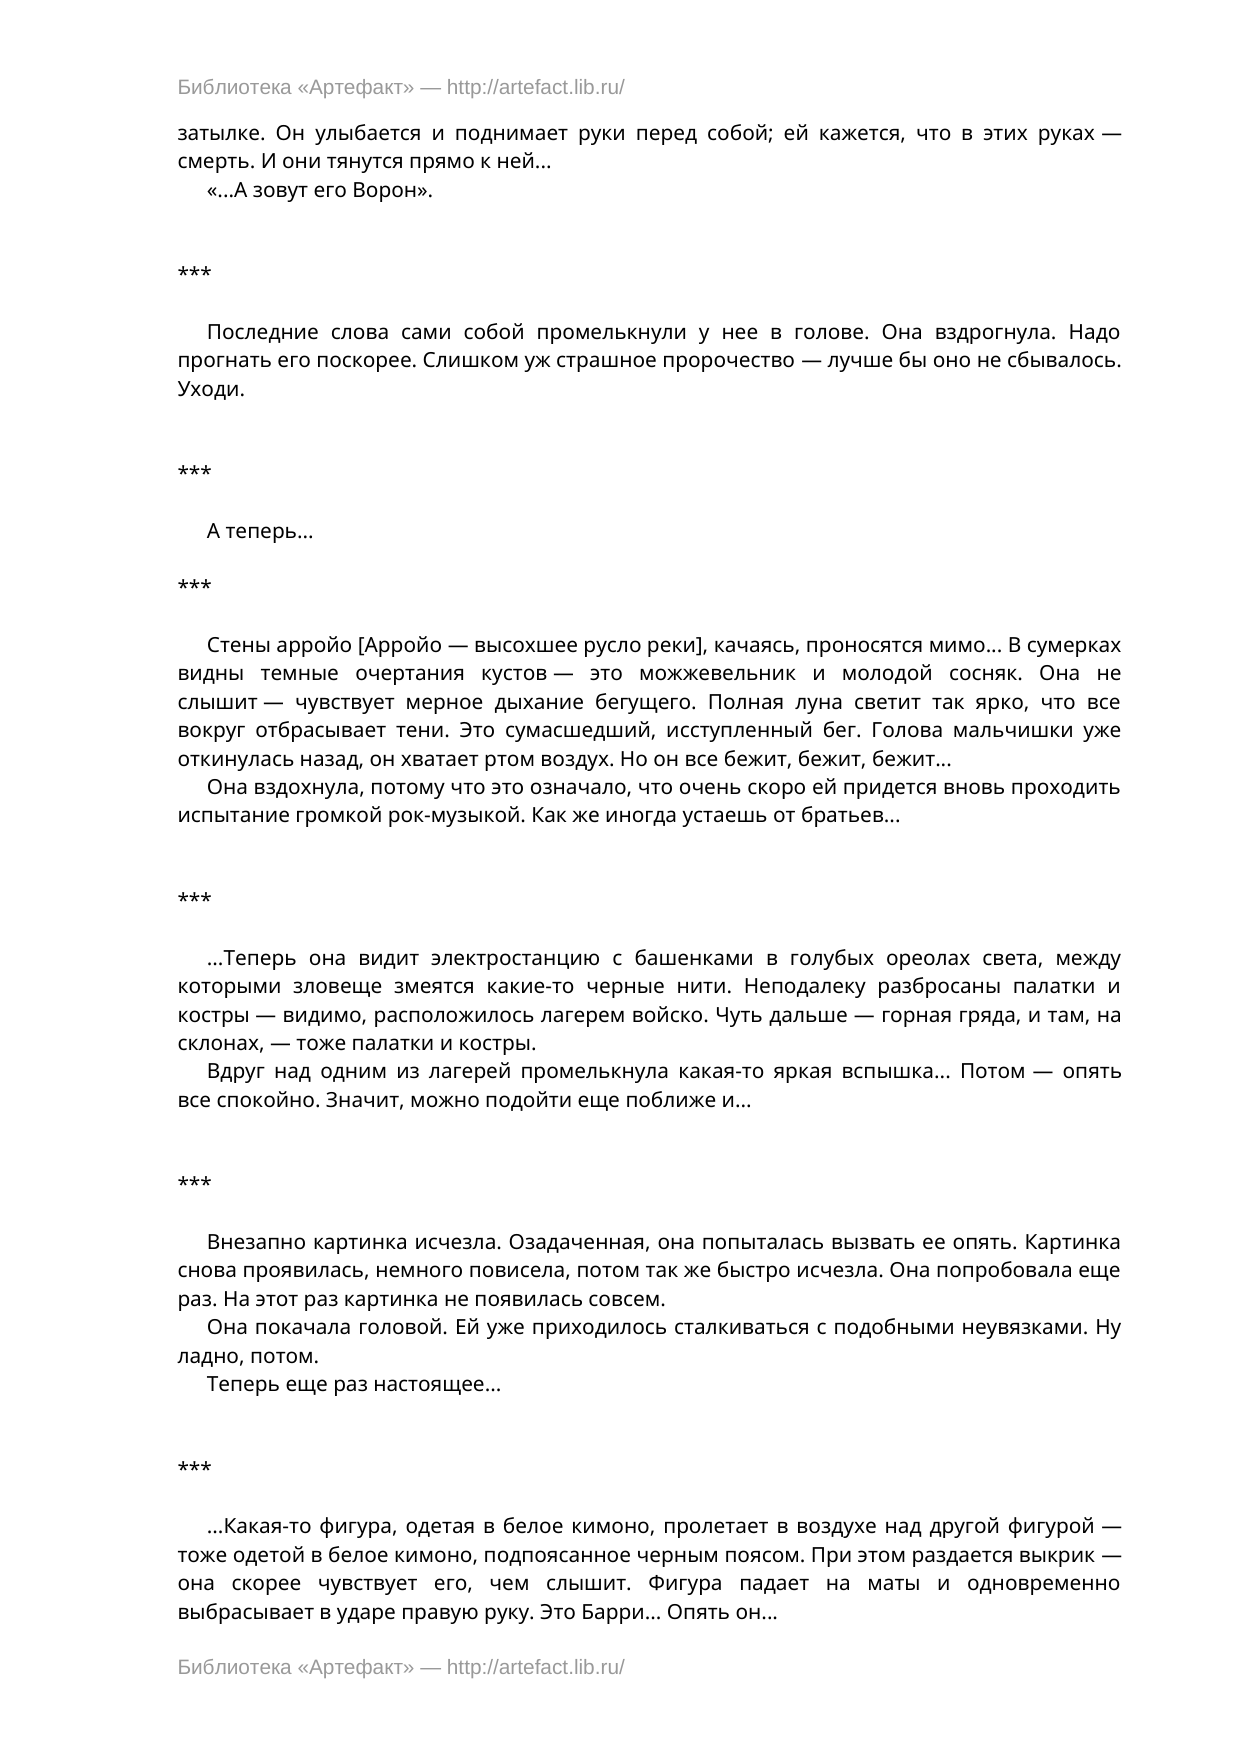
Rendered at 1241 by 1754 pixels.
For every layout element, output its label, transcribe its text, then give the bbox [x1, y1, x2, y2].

text А теперь... [177, 516, 1122, 545]
text Она вздохнула, потому что это означало, что очень скоро ей придется вновь проходить испытание громкой рок-музыкой. Как же иногда устаешь от братьев... [177, 772, 1122, 829]
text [177, 118, 1122, 175]
text *** [177, 459, 1122, 488]
text Внезапно картинка исчезла. Озадаченная, она попыталась вызвать ее опять. Картинка снова проявилась, немного повисела, потом так же быстро исчезла. Она попробовала еще раз. На этот раз картинка не появилась совсем. [177, 1227, 1122, 1312]
text Стены арройо [Арройо — высохшее русло реки], качаясь, проносятся мимо... В сумерках видны темные очертания кустов — это можжевельник и молодой сосняк. Она не слышит — чувствует мерное дыхание бегущего. Полная луна светит так ярко, что все вокруг отбрасывает тени. Это сумасшедший, исступленный бег. Голова мальчишки уже откинулась назад, он хватает ртом воздух. Но он все бежит, бежит, бежит... [177, 630, 1122, 772]
text *** [177, 1455, 1122, 1483]
text *** [177, 573, 1122, 602]
text «...А зовут его Ворон». [177, 175, 1122, 203]
text ...Теперь она видит электростанцию с башенками в голубых ореолах света, между которыми зловеще змеятся какие-то черные нити. Неподалеку разбросаны палатки и костры — видимо, расположилось лагерем войско. Чуть дальше — горная гряда, и там, на склонах, — тоже палатки и костры. [177, 943, 1122, 1057]
text Вдруг над одним из лагерей промелькнула какая-то яркая вспышка... Потом — опять все спокойно. Значит, можно подойти еще поближе и... [177, 1057, 1122, 1113]
text *** [177, 260, 1122, 289]
text *** [177, 1170, 1122, 1199]
text Последние слова сами собой промелькнули у нее в голове. Она вздрогнула. Надо прогнать его поскорее. Слишком уж страшное пророчество — лучше бы оно не сбывалось. Уходи. [177, 317, 1122, 402]
text Она покачала головой. Ей уже приходилось сталкиваться с подобными неувязками. Ну ладно, потом. [177, 1312, 1122, 1369]
text *** [177, 886, 1122, 914]
text ...Какая-то фигура, одетая в белое кимоно, пролетает в воздухе над другой фигурой — тоже одетой в белое кимоно, подпоясанное черным поясом. При этом раздается выкрик — она скорее чувствует его, чем слышит. Фигура падает на маты и одновременно выбрасывает в ударе правую руку. Это Барри... Опять он... [177, 1512, 1122, 1625]
text Теперь еще раз настоящее... [177, 1369, 1122, 1398]
